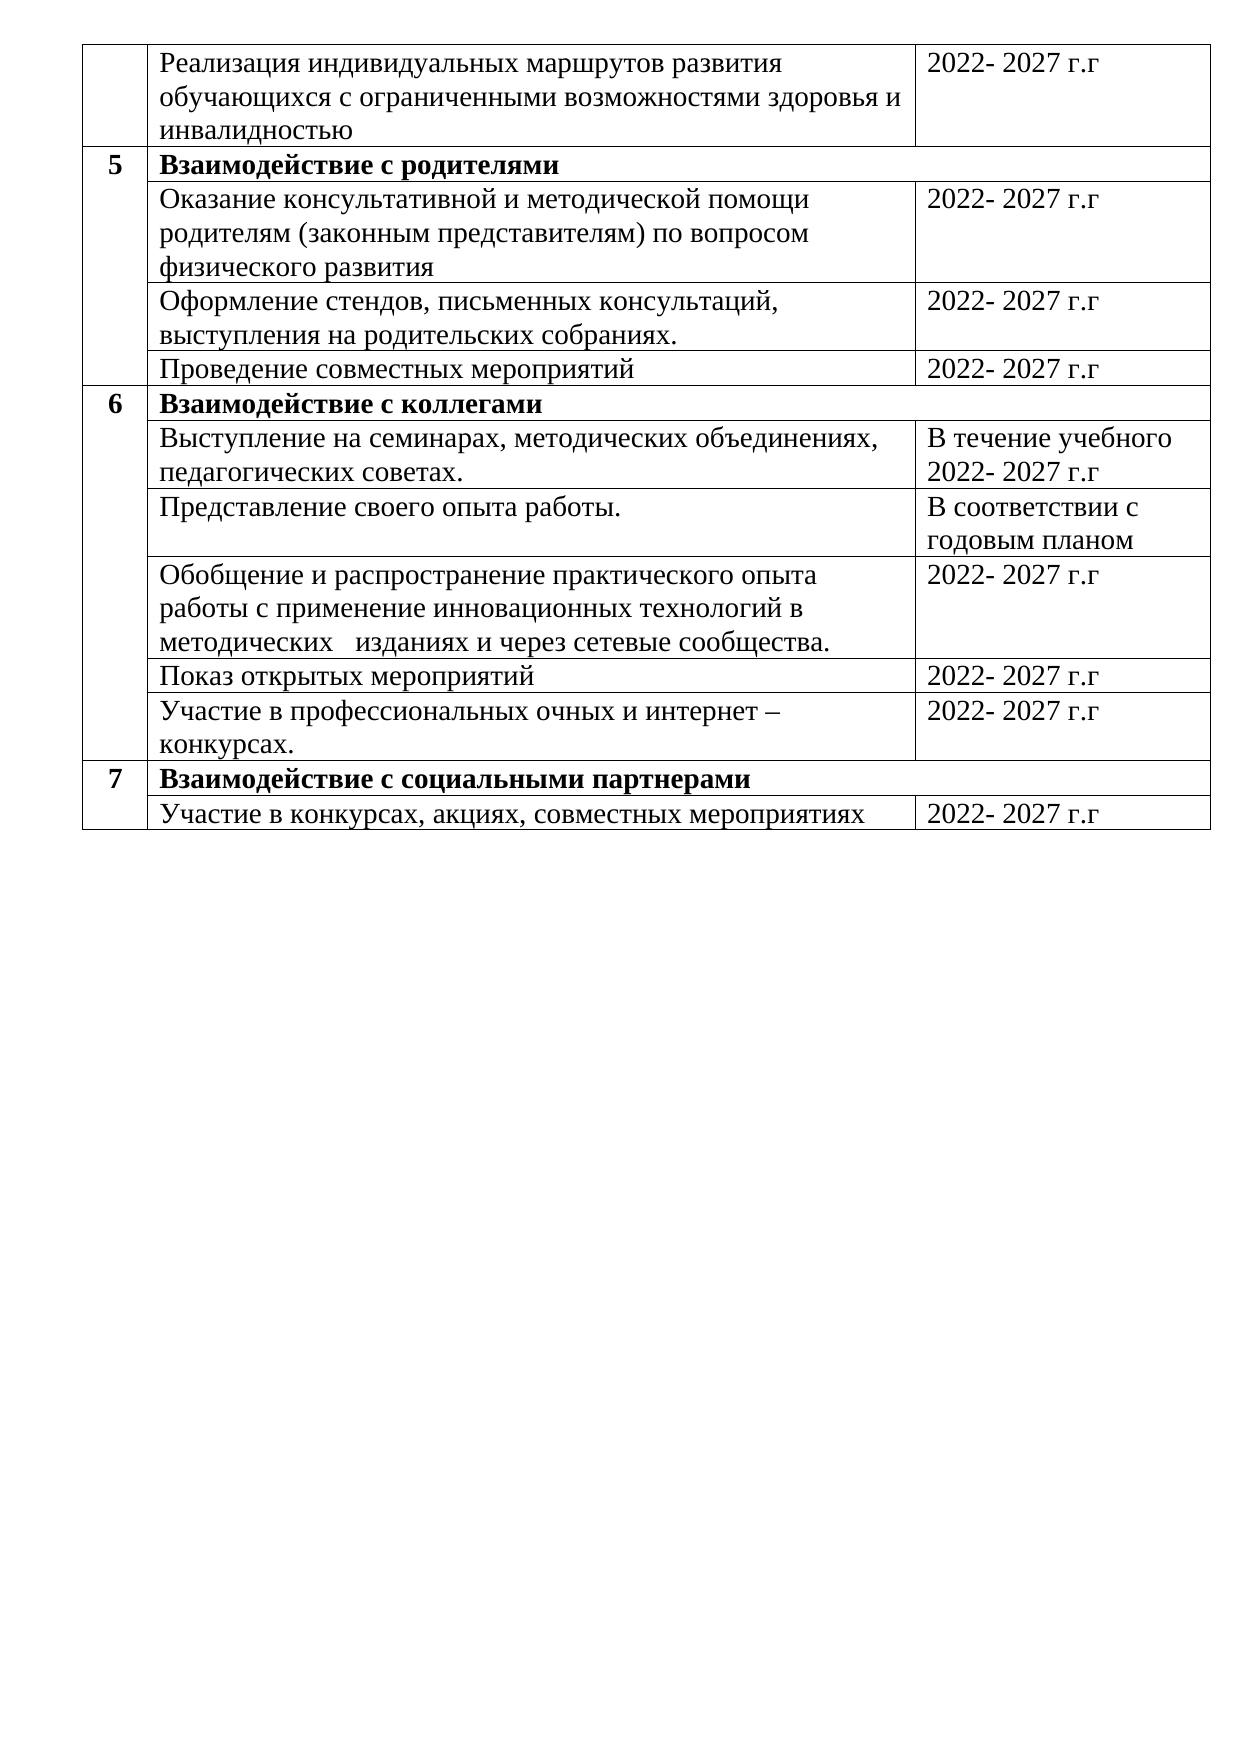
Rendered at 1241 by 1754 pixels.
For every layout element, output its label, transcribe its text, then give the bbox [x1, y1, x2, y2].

table_cell 2022- 2027 г.г [916, 557, 1210, 657]
table_cell 2022- 2027 г.г [916, 351, 1210, 385]
table_cell Взаимодействие с родителями [148, 147, 1210, 181]
table_cell 2022- 2027 г.г [916, 182, 1210, 282]
table_cell Показ открытых мероприятий [148, 659, 915, 692]
table_cell Выступление на семинарах, методических объединениях, педагогических советах. [148, 421, 915, 488]
table_cell Оформление стендов, письменных консультаций, выступления на родительских собраниях. [148, 283, 915, 350]
table_cell Участие в конкурсах, акциях, совместных мероприятиях [148, 796, 915, 829]
table_cell В течение учебного 2022- 2027 г.г [916, 421, 1210, 488]
table_cell Проведение совместных мероприятий [148, 351, 915, 385]
table_cell 6 [83, 386, 147, 760]
table_cell Представление своего опыта работы. [148, 489, 915, 556]
table_cell Участие в профессиональных очных и интернет – конкурсах. [148, 693, 915, 760]
table_cell 7 [83, 761, 147, 829]
table_cell 5 [83, 147, 147, 385]
table_cell Оказание консультативной и методической помощи родителям (законным представителям) по вопросом физического развития [148, 182, 915, 282]
table_cell 2022- 2027 г.г [916, 693, 1210, 760]
table_cell 2022- 2027 г.г [916, 45, 1210, 146]
table_cell Взаимодействие с коллегами [148, 386, 1210, 419]
table_cell 2022- 2027 г.г [916, 659, 1210, 692]
table_cell Обобщение и распространение практического опыта работы с применение инновационных технологий в методических изданиях и через сетевые сообщества. [148, 557, 915, 657]
table_cell [83, 45, 147, 146]
table_cell В соответствии с годовым планом [916, 489, 1210, 556]
table_cell Взаимодействие с социальными партнерами [148, 761, 1210, 795]
table_cell 2022- 2027 г.г [916, 283, 1210, 350]
table_cell Реализация индивидуальных маршрутов развития обучающихся с ограниченными возможностями здоровья и инвалидностью [148, 45, 915, 146]
table_cell 2022- 2027 г.г [916, 796, 1210, 829]
